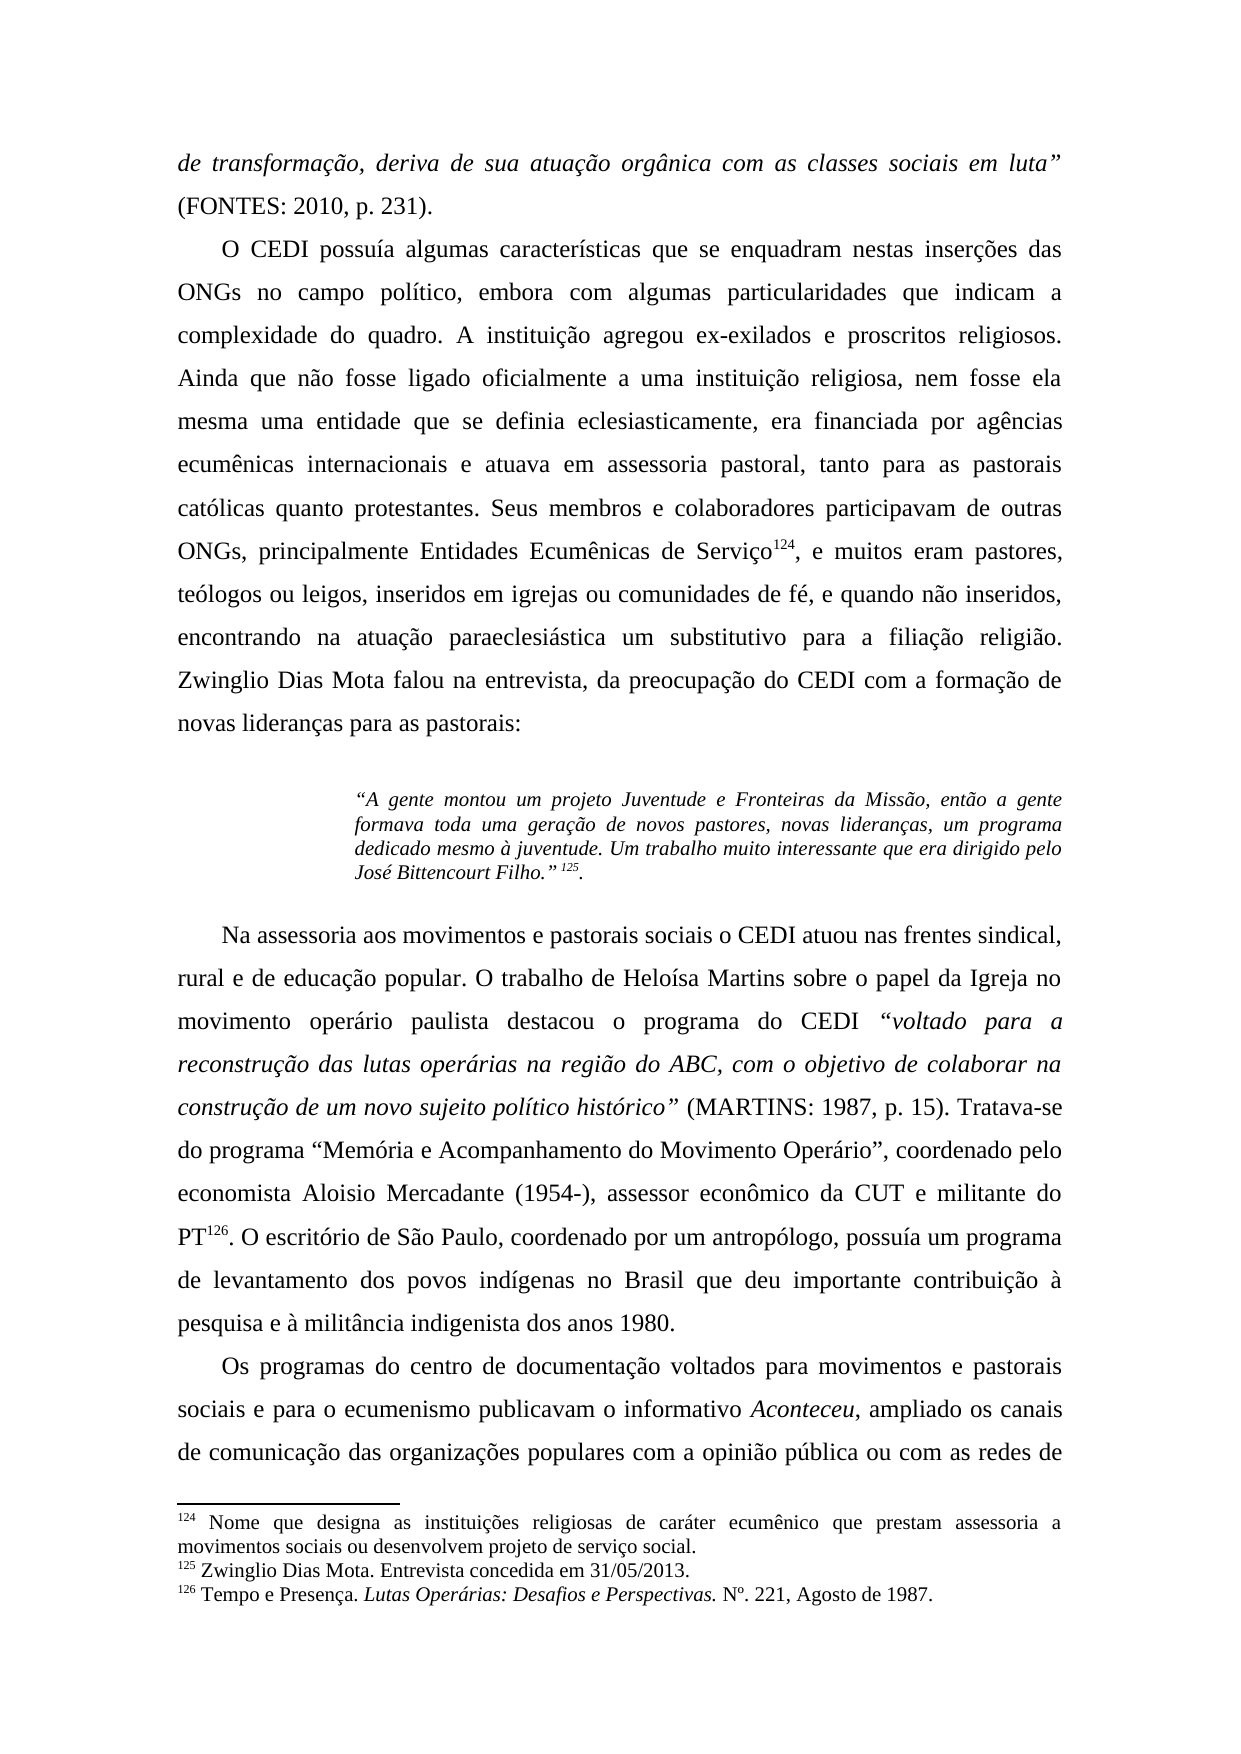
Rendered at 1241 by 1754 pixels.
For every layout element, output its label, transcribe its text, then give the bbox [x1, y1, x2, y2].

text O CEDI possuía algumas características que se enquadram nestas inserções das ONGs no campo político, embora com algumas particularidades que indicam a complexidade do quadro. A instituição agregou ex-exilados e proscritos religiosos. Ainda que não fosse ligado oficialmente a uma instituição religiosa, nem fosse ela mesma uma entidade que se definia eclesiasticamente, era financiada por agências ecumênicas internacionais e atuava em assessoria pastoral, tanto para as pastorais católicas quanto protestantes. Seus membros e colaboradores participavam de outras ONGs, principalmente Entidades Ecumênicas de Serviço, e muitos eram pastores, teólogos ou leigos, inseridos em igrejas ou comunidades de fé, e quando não inseridos, encontrando na atuação paraeclesiástica um substitutivo para a filiação religião. Zwinglio Dias Mota falou na entrevista, da preocupação do CEDI com a formação de novas lideranças para as pastorais: [177, 234, 1063, 737]
text “A gente montou um projeto Juventude e Fronteiras da Missão, então a gente formava toda uma geração de novos pastores, novas lideranças, um programa dedicado mesmo à juventude. Um trabalho muito interessante que era dirigido pelo José Bittencourt Filho.” . [354, 787, 1063, 884]
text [177, 1351, 1063, 1466]
text Na assessoria aos movimentos e pastorais sociais o CEDI atuou nas frentes sindical, rural e de educação popular. O trabalho de Heloísa Martins sobre o papel da Igreja no movimento operário paulista destacou o programa do CEDI “voltado para a reconstrução das lutas operárias na região do ABC, com o objetivo de colaborar na construção de um novo sujeito político histórico” (MARTINS: 1987, p. 15). Tratava-se do programa “Memória e Acompanhamento do Movimento Operário”, coordenado pelo economista Aloisio Mercadante (1954-), assessor econômico da CUT e militante do PT. O escritório de São Paulo, coordenado por um antropólogo, possuía um programa de levantamento dos povos indígenas no Brasil que deu importante contribuição à pesquisa e à militância indigenista dos anos 1980. [177, 920, 1063, 1337]
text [177, 148, 1063, 219]
